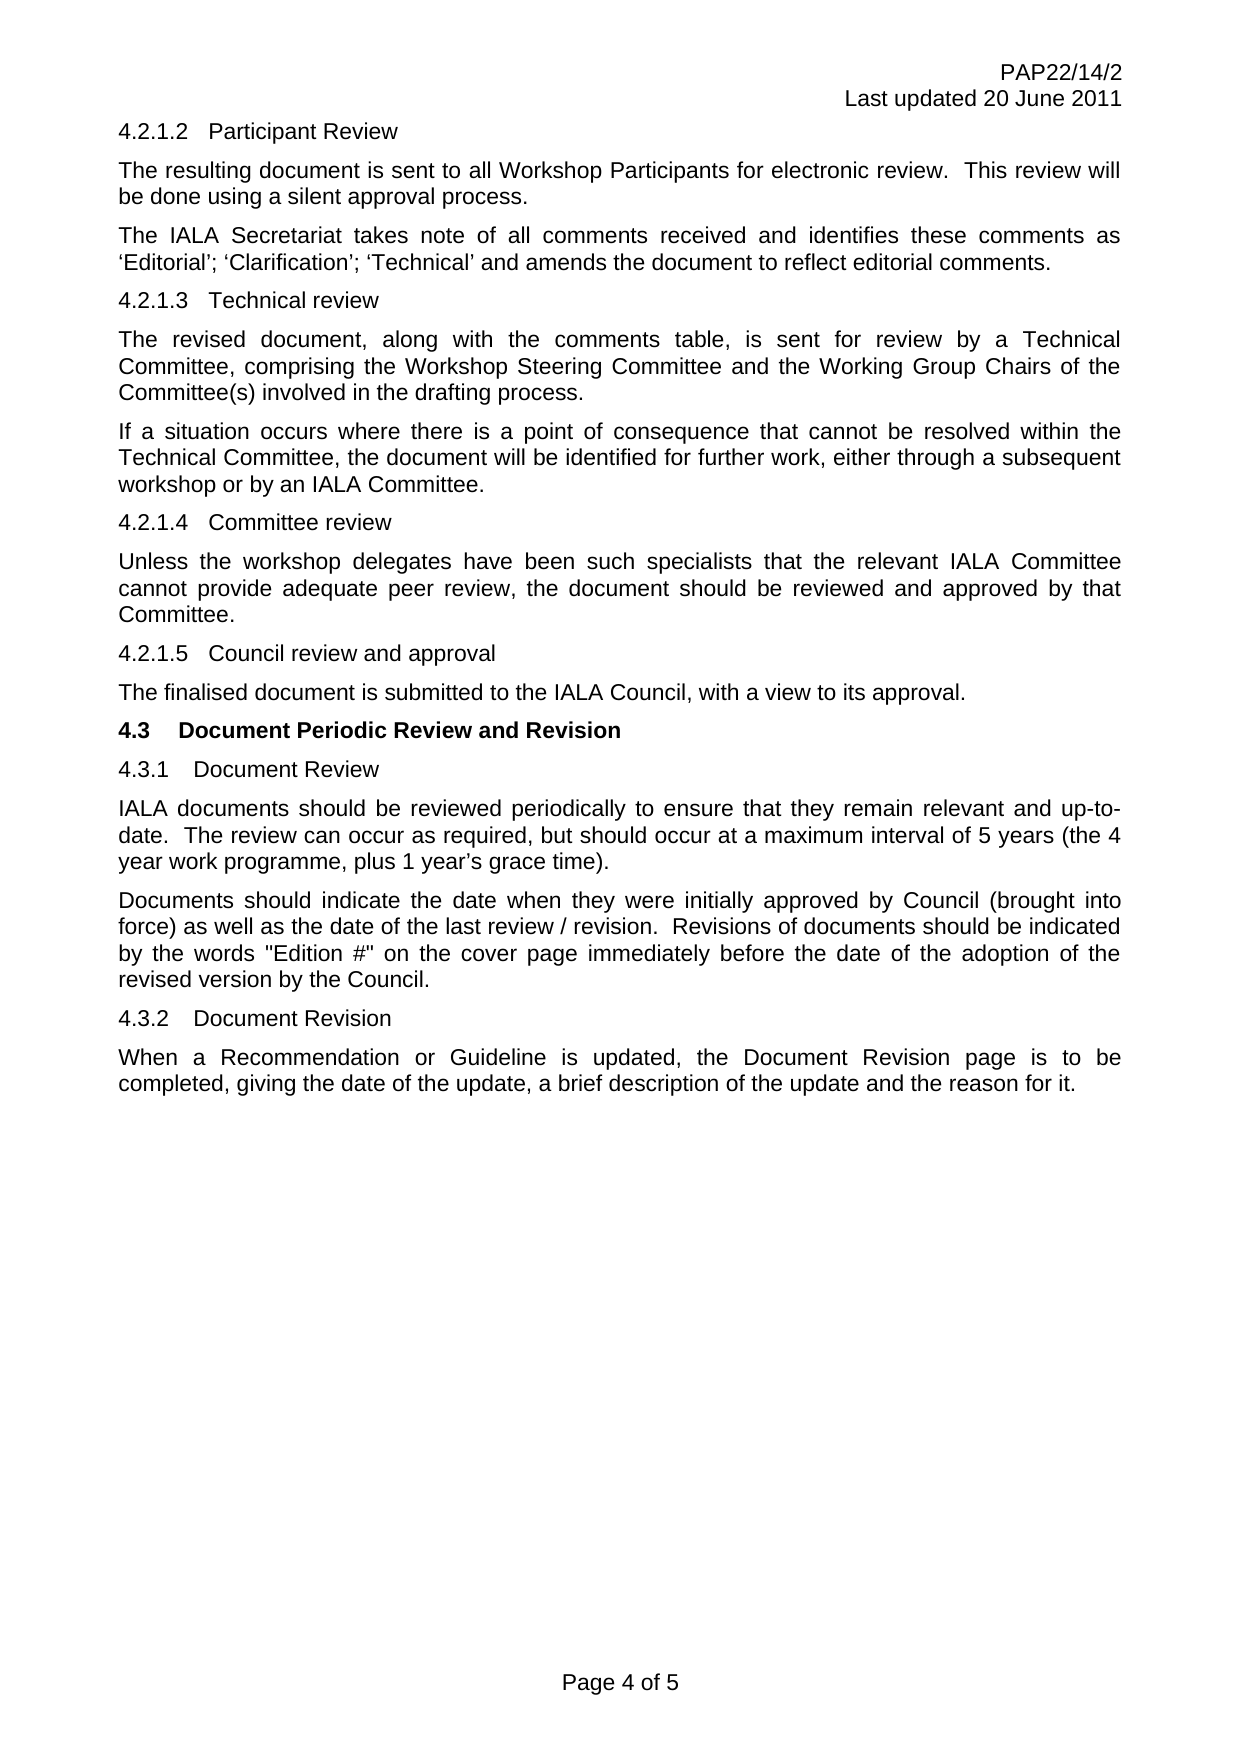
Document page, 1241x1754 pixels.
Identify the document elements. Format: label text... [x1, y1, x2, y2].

text The resulting document is sent to all Workshop Participants for electronic review. This review will be done using a silent approval process. [118, 157, 1122, 210]
subtitle Council review and approval [118, 640, 1122, 666]
text Documents should indicate the date when they were initially approved by Council (brought into force) as well as the date of the last review / revision. Revisions of documents should be indicated by the words "Edition #" on the cover page immediately before the date of the adoption of the revised version by the Council. [118, 887, 1122, 992]
subtitle Technical review [118, 287, 1122, 314]
subtitle Document Periodic Review and Revision [118, 717, 1122, 744]
subtitle Document Revision [118, 1005, 1122, 1031]
text The finalised document is submitted to the IALA Council, with a view to its approval. [118, 679, 1122, 705]
subtitle Document Review [118, 756, 1122, 783]
subtitle Committee review [118, 509, 1122, 536]
text The revised document, along with the comments table, is sent for review by a Technical Committee, comprising the Workshop Steering Committee and the Working Group Chairs of the Committee(s) involved in the drafting process. [118, 326, 1122, 405]
text Unless the workshop delegates have been such specialists that the relevant IALA Committee cannot provide adequate peer review, the document should be reviewed and approved by that Committee. [118, 548, 1122, 627]
text IALA documents should be reviewed periodically to ensure that they remain relevant and up-to-date. The review can occur as required, but should occur at a maximum interval of 5 years (the 4 year work programme, plus 1 year’s grace time). [118, 795, 1122, 874]
subtitle Participant Review [118, 118, 1122, 144]
text If a situation occurs where there is a point of consequence that cannot be resolved within the Technical Committee, the document will be identified for further work, either through a subsequent workshop or by an IALA Committee. [118, 418, 1122, 497]
text When a Recommendation or Guideline is updated, the Document Revision page is to be completed, giving the date of the update, a brief description of the update and the reason for it. [118, 1043, 1122, 1096]
text The IALA Secretariat takes note of all comments received and identifies these comments as ‘Editorial’; ‘Clarification’; ‘Technical’ and amends the document to reflect editorial comments. [118, 222, 1122, 275]
